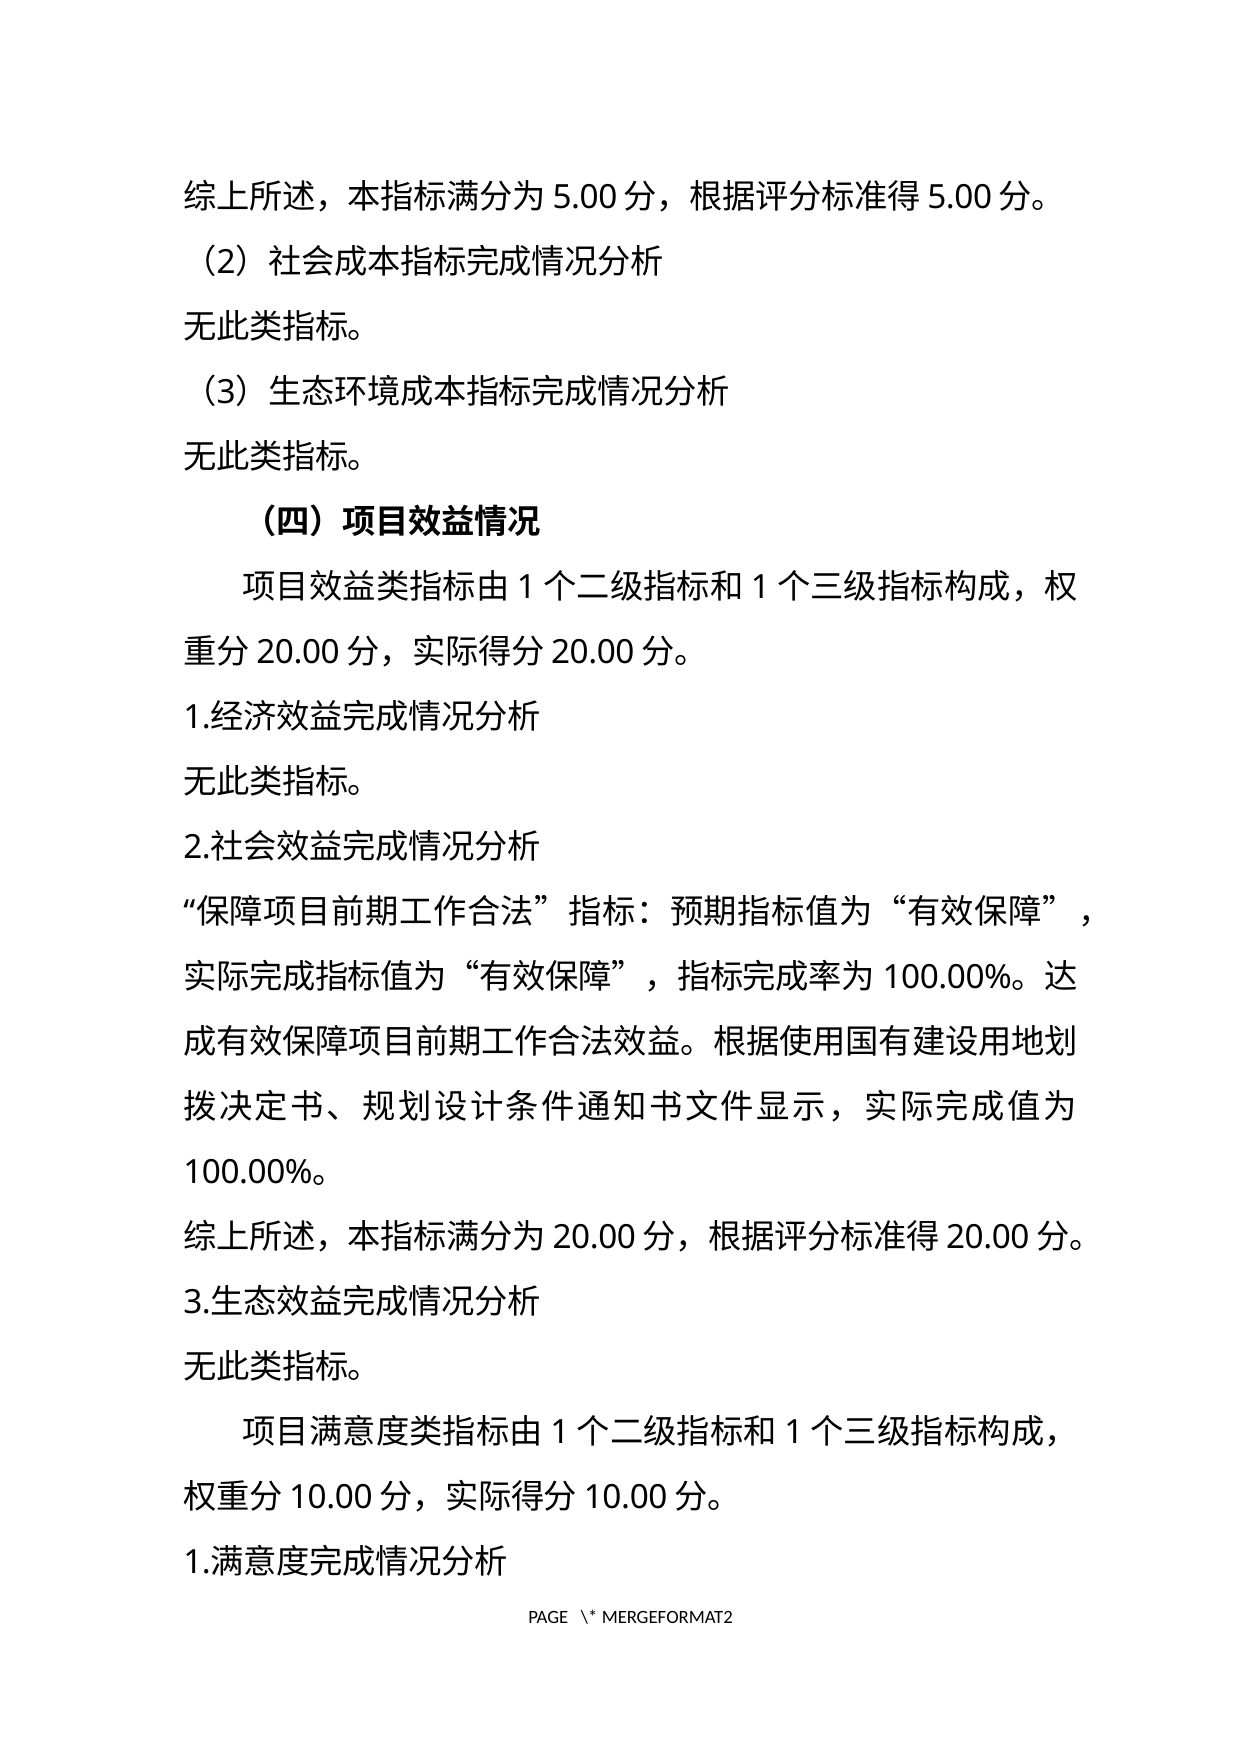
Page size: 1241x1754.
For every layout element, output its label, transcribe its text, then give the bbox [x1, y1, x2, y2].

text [183, 162, 1078, 487]
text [183, 1397, 1078, 1592]
text 项目效益类指标由1个二级指标和1个三级指标构成，权重分20.00分，实际得分20.00分。 1.经济效益完成情况分析 无此类指标。 2.社会效益完成情况分析 “保障项目前期工作合法”指标：预期指标值为“有效保障”，实际完成指标值为“有效保障”，指标完成率为100.00%。达成有效保障项目前期工作合法效益。根据使用国有建设用地划拨决定书、规划设计条件通知书文件显示，实际完成值为100.00%。 综上所述，本指标满分为20.00分，根据评分标准得20.00分。 3.生态效益完成情况分析 无此类指标。 [183, 552, 1078, 1397]
text （四）项目效益情况 [183, 487, 1078, 552]
